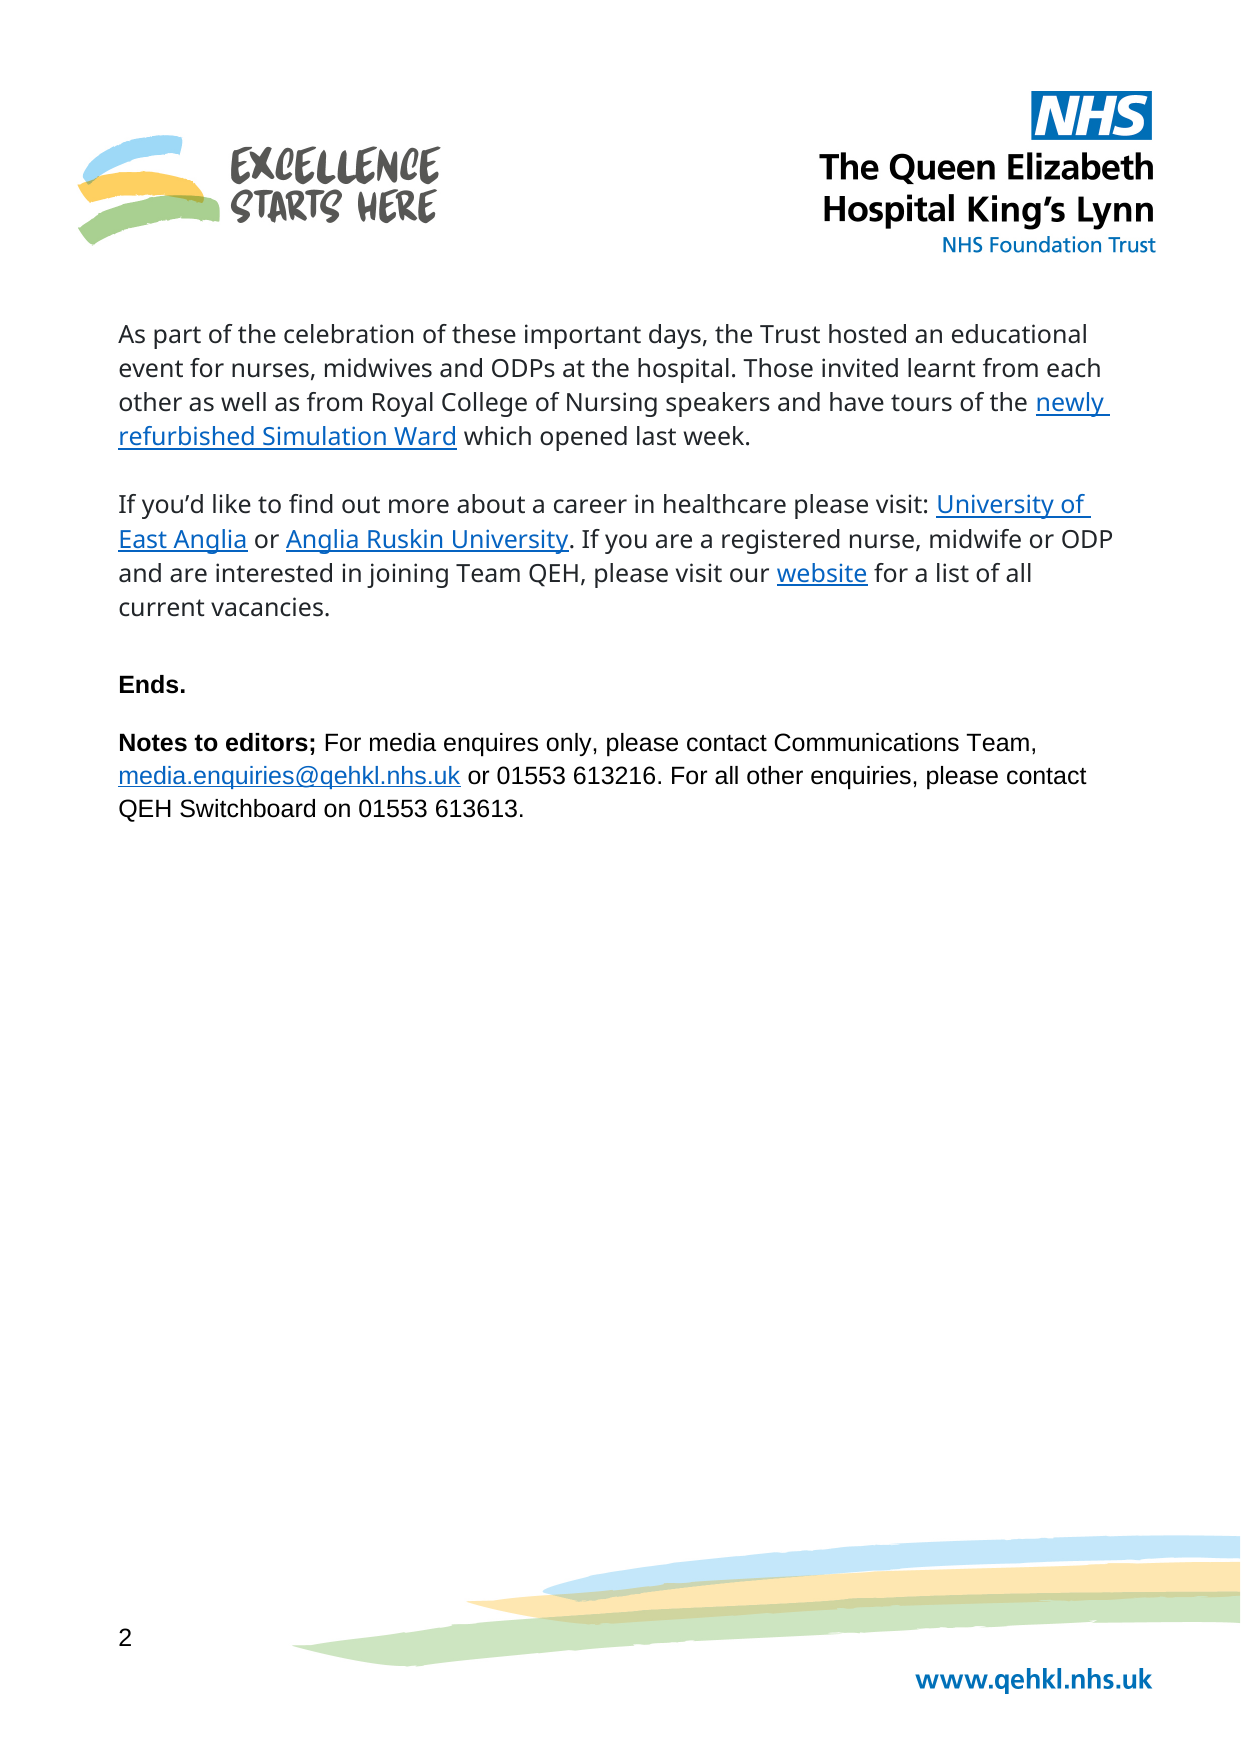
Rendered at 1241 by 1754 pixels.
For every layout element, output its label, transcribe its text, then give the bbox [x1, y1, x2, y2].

text Ends. [118, 670, 1122, 699]
text Notes to editors; For media enquires only, please contact Communications Team, media.enquiries@qehkl.nhs.uk or 01553 613216. For all other enquiries, please contact QEH Switchboard on 01553 613613. [118, 728, 1122, 823]
text As part of the celebration of these important days, the Trust hosted an educational event for nurses, midwives and ODPs at the hospital. Those invited learnt from each other as well as from Royal College of Nursing speakers and have tours of the newly refurbished Simulation Ward which opened last week. [118, 317, 1122, 453]
text If you’d like to find out more about a career in healthcare please visit: University of East Anglia or Anglia Ruskin University. If you are a registered nurse, midwife or ODP and are interested in joining Team QEH, please visit our website for a list of all current vacancies. [118, 487, 1122, 623]
picture [0, 1, 1241, 1754]
